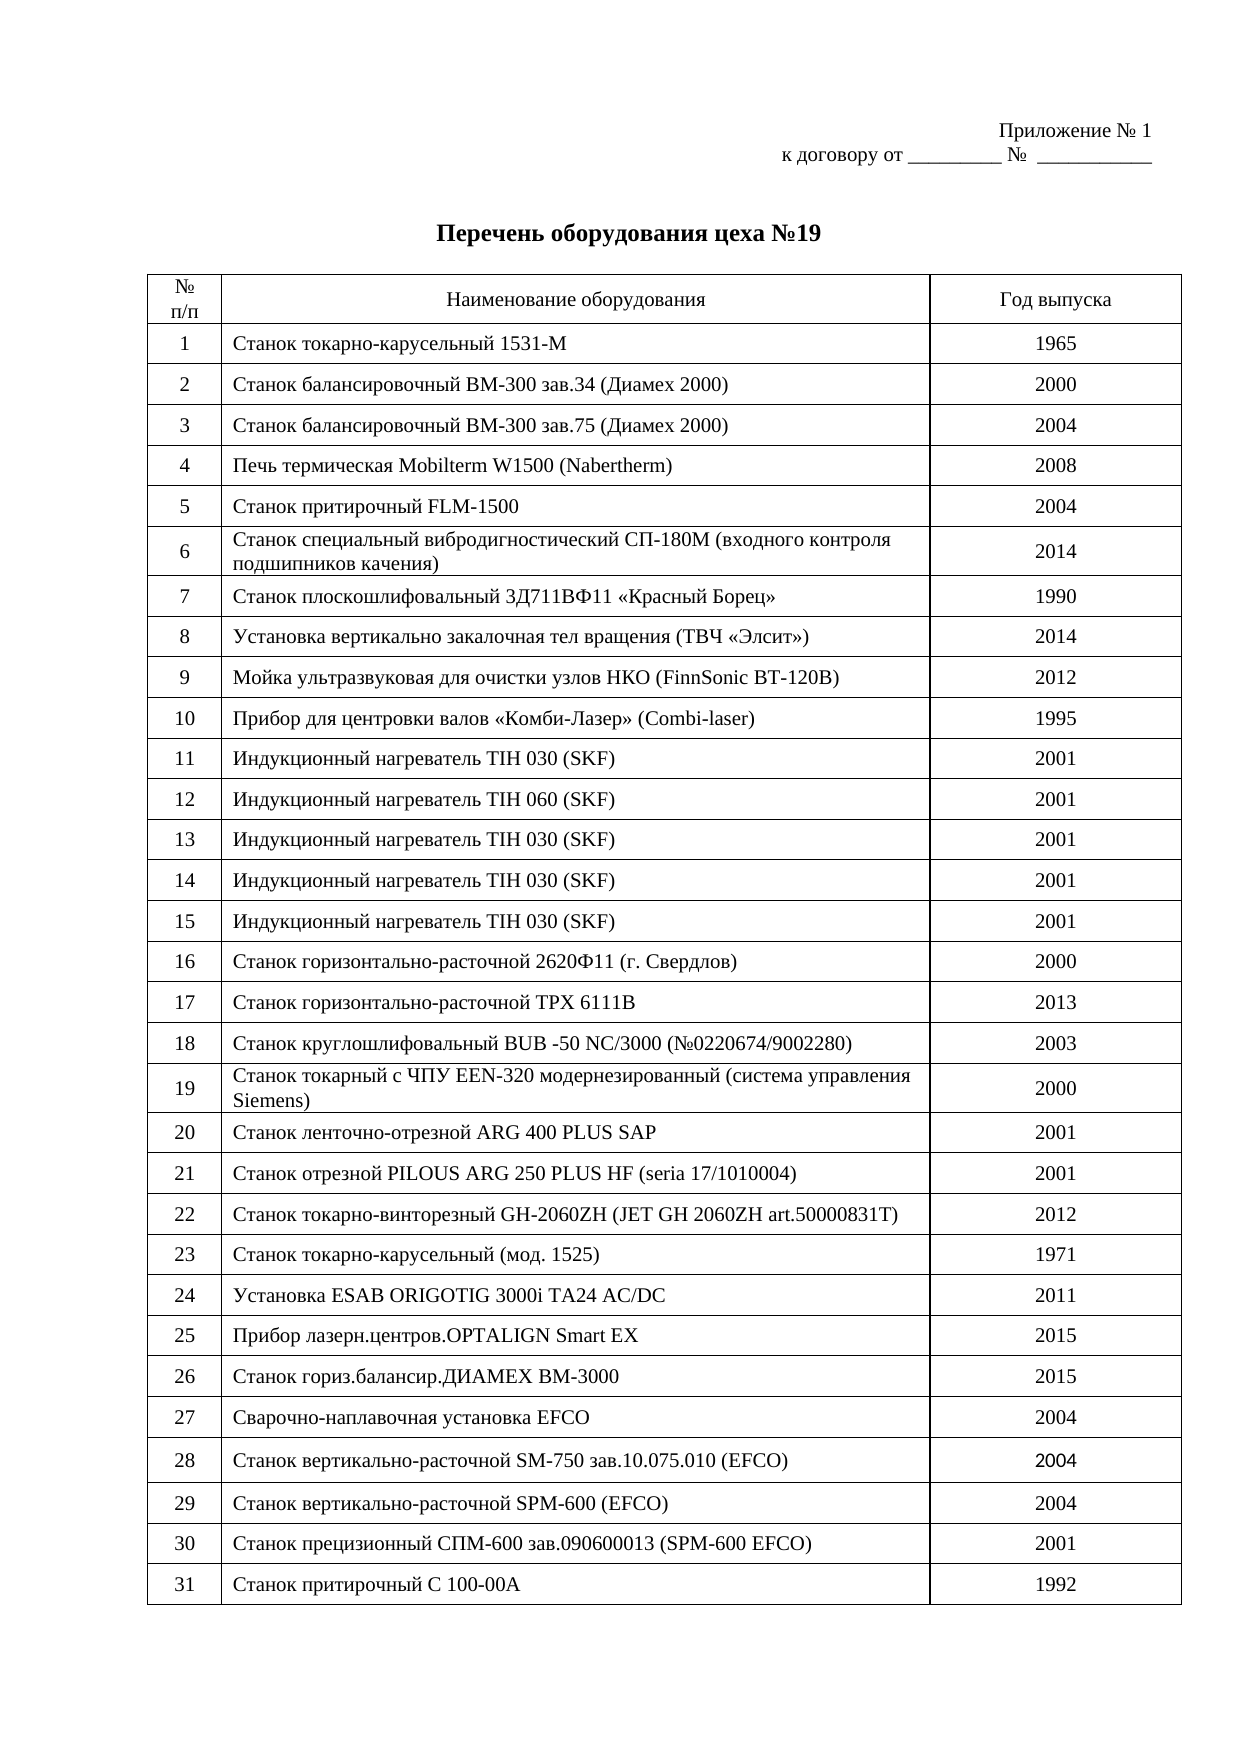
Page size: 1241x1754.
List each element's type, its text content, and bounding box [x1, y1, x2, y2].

table_cell Индукционный нагреватель TIH 030 (SKF) [222, 901, 929, 941]
table_cell Индукционный нагреватель TIH 030 (SKF) [222, 739, 929, 778]
table_cell 18 [148, 1023, 221, 1062]
table_cell Станок ленточно-отрезной ARG 400 PLUS SAP [222, 1113, 929, 1152]
text к договору от _________ № ___________ [177, 142, 1152, 166]
table_cell 2004 [931, 405, 1181, 444]
table_cell 2011 [931, 1275, 1181, 1315]
table_cell Индукционный нагреватель TIH 030 (SKF) [222, 820, 929, 859]
table_cell 30 [148, 1524, 221, 1563]
table_cell 2001 [931, 820, 1181, 859]
table_cell 2001 [931, 1153, 1181, 1193]
table_cell 2000 [931, 942, 1181, 981]
table_cell Печь термическая Mobilterm W1500 (Nabertherm) [222, 446, 929, 485]
table_cell 2003 [931, 1023, 1181, 1062]
table_cell 19 [148, 1064, 221, 1112]
table_cell 2001 [931, 779, 1181, 819]
table_cell 1992 [931, 1564, 1181, 1604]
table_cell 26 [148, 1356, 221, 1396]
table_cell 12 [148, 779, 221, 819]
table_cell 2001 [931, 860, 1181, 900]
table_cell Станок вертикально-расточной SM-750 зав.10.075.010 (EFCO) [222, 1438, 929, 1482]
table_cell 2013 [931, 982, 1181, 1022]
table_cell 24 [148, 1275, 221, 1315]
table_cell 1995 [931, 698, 1181, 737]
table_cell Установка вертикально закалочная тел вращения (ТВЧ «Элсит») [222, 617, 929, 656]
table_cell 9 [148, 657, 221, 697]
table_cell Станок горизонтально-расточной ТРХ 6111В [222, 982, 929, 1022]
table_cell Станок гориз.балансир.ДИАМЕХ ВМ-3000 [222, 1356, 929, 1396]
table_cell Станок круглошлифовальный BUB -50 NC/3000 (№0220674/9002280) [222, 1023, 929, 1062]
table_cell 2015 [931, 1316, 1181, 1355]
table_cell 2014 [931, 617, 1181, 656]
table_cell 2012 [931, 1194, 1181, 1233]
table_cell Станок балансировочный ВМ-300 зав.34 (Диамех 2000) [222, 364, 929, 404]
table_header № п/п [148, 275, 221, 323]
table_cell 2004 [931, 1438, 1181, 1482]
table_cell 2001 [931, 901, 1181, 941]
table_cell Сварочно-наплавочная установка EFCO [222, 1397, 929, 1437]
table_cell Станок горизонтально-расточной 2620Ф11 (г. Свердлов) [222, 942, 929, 981]
table_cell 21 [148, 1153, 221, 1193]
table_cell 2000 [931, 1064, 1181, 1112]
text Перечень оборудования цеха №19 [177, 218, 1152, 247]
table_cell 2000 [931, 364, 1181, 404]
table_cell Станок плоскошлифовальный 3Д711ВФ11 «Красный Борец» [222, 576, 929, 616]
table_cell 1 [148, 324, 221, 363]
table_cell 11 [148, 739, 221, 778]
table_cell Станок прецизионный СПМ-600 зав.090600013 (SPM-600 EFCO) [222, 1524, 929, 1563]
table_cell Индукционный нагреватель TIH 030 (SKF) [222, 860, 929, 900]
table_header Год выпуска [931, 275, 1181, 323]
table_cell 28 [148, 1438, 221, 1482]
table_cell 2012 [931, 657, 1181, 697]
table_cell 14 [148, 860, 221, 900]
table_cell 10 [148, 698, 221, 737]
table_cell 8 [148, 617, 221, 656]
table_cell 2015 [931, 1356, 1181, 1396]
table_cell Станок притирочный FLM-1500 [222, 486, 929, 526]
table_cell Станок вертикально-расточной SPM-600 (EFCO) [222, 1483, 929, 1522]
table_cell 3 [148, 405, 221, 444]
table_cell 27 [148, 1397, 221, 1437]
table_cell 2001 [931, 739, 1181, 778]
table_cell 1990 [931, 576, 1181, 616]
table_cell 1971 [931, 1235, 1181, 1274]
table_cell 5 [148, 486, 221, 526]
table_cell 2008 [931, 446, 1181, 485]
table_cell 2 [148, 364, 221, 404]
table_cell Станок токарно-карусельный 1531-М [222, 324, 929, 363]
table_cell 16 [148, 942, 221, 981]
table_cell Станок балансировочный ВМ-300 зав.75 (Диамех 2000) [222, 405, 929, 444]
table_cell Станок токарно-карусельный (мод. 1525) [222, 1235, 929, 1274]
table_cell 2001 [931, 1524, 1181, 1563]
table_cell Прибор лазерн.центров.OPTALIGN Smart EX [222, 1316, 929, 1355]
table_cell 29 [148, 1483, 221, 1522]
table_cell 20 [148, 1113, 221, 1152]
table_cell 2004 [931, 1397, 1181, 1437]
table_cell 2004 [931, 486, 1181, 526]
table_cell 23 [148, 1235, 221, 1274]
table_cell Станок отрезной PILOUS ARG 250 PLUS HF (seria 17/1010004) [222, 1153, 929, 1193]
table_cell Станок специальный вибродигностический СП-180М (входного контроля подшипников качения) [222, 527, 929, 575]
table_cell 2001 [931, 1113, 1181, 1152]
table_cell Станок токарный с ЧПУ EEN-320 модернезированный (система управления Siemens) [222, 1064, 929, 1112]
table_cell 13 [148, 820, 221, 859]
table_cell 2014 [931, 527, 1181, 575]
table_cell 17 [148, 982, 221, 1022]
table_cell 1965 [931, 324, 1181, 363]
table_cell 15 [148, 901, 221, 941]
table_cell Станок притирочный С 100-00А [222, 1564, 929, 1604]
table_cell Станок токарно-винторезный GH-2060ZH (JET GH 2060ZH art.50000831T) [222, 1194, 929, 1233]
table_cell 6 [148, 527, 221, 575]
table_cell Прибор для центровки валов «Комби-Лазер» (Combi-laser) [222, 698, 929, 737]
table_cell 22 [148, 1194, 221, 1233]
table_cell Установка ESAB ORIGOTIG 3000i TA24 AC/DC [222, 1275, 929, 1315]
table_cell Мойка ультразвуковая для очистки узлов НКО (FinnSonic BT-120B) [222, 657, 929, 697]
table_header Наименование оборудования [222, 275, 929, 323]
table_cell 4 [148, 446, 221, 485]
table_cell 31 [148, 1564, 221, 1604]
text Приложение № 1 [177, 118, 1152, 142]
table_cell 25 [148, 1316, 221, 1355]
table_cell 2004 [931, 1483, 1181, 1522]
table_cell 7 [148, 576, 221, 616]
table_cell Индукционный нагреватель TIH 060 (SKF) [222, 779, 929, 819]
